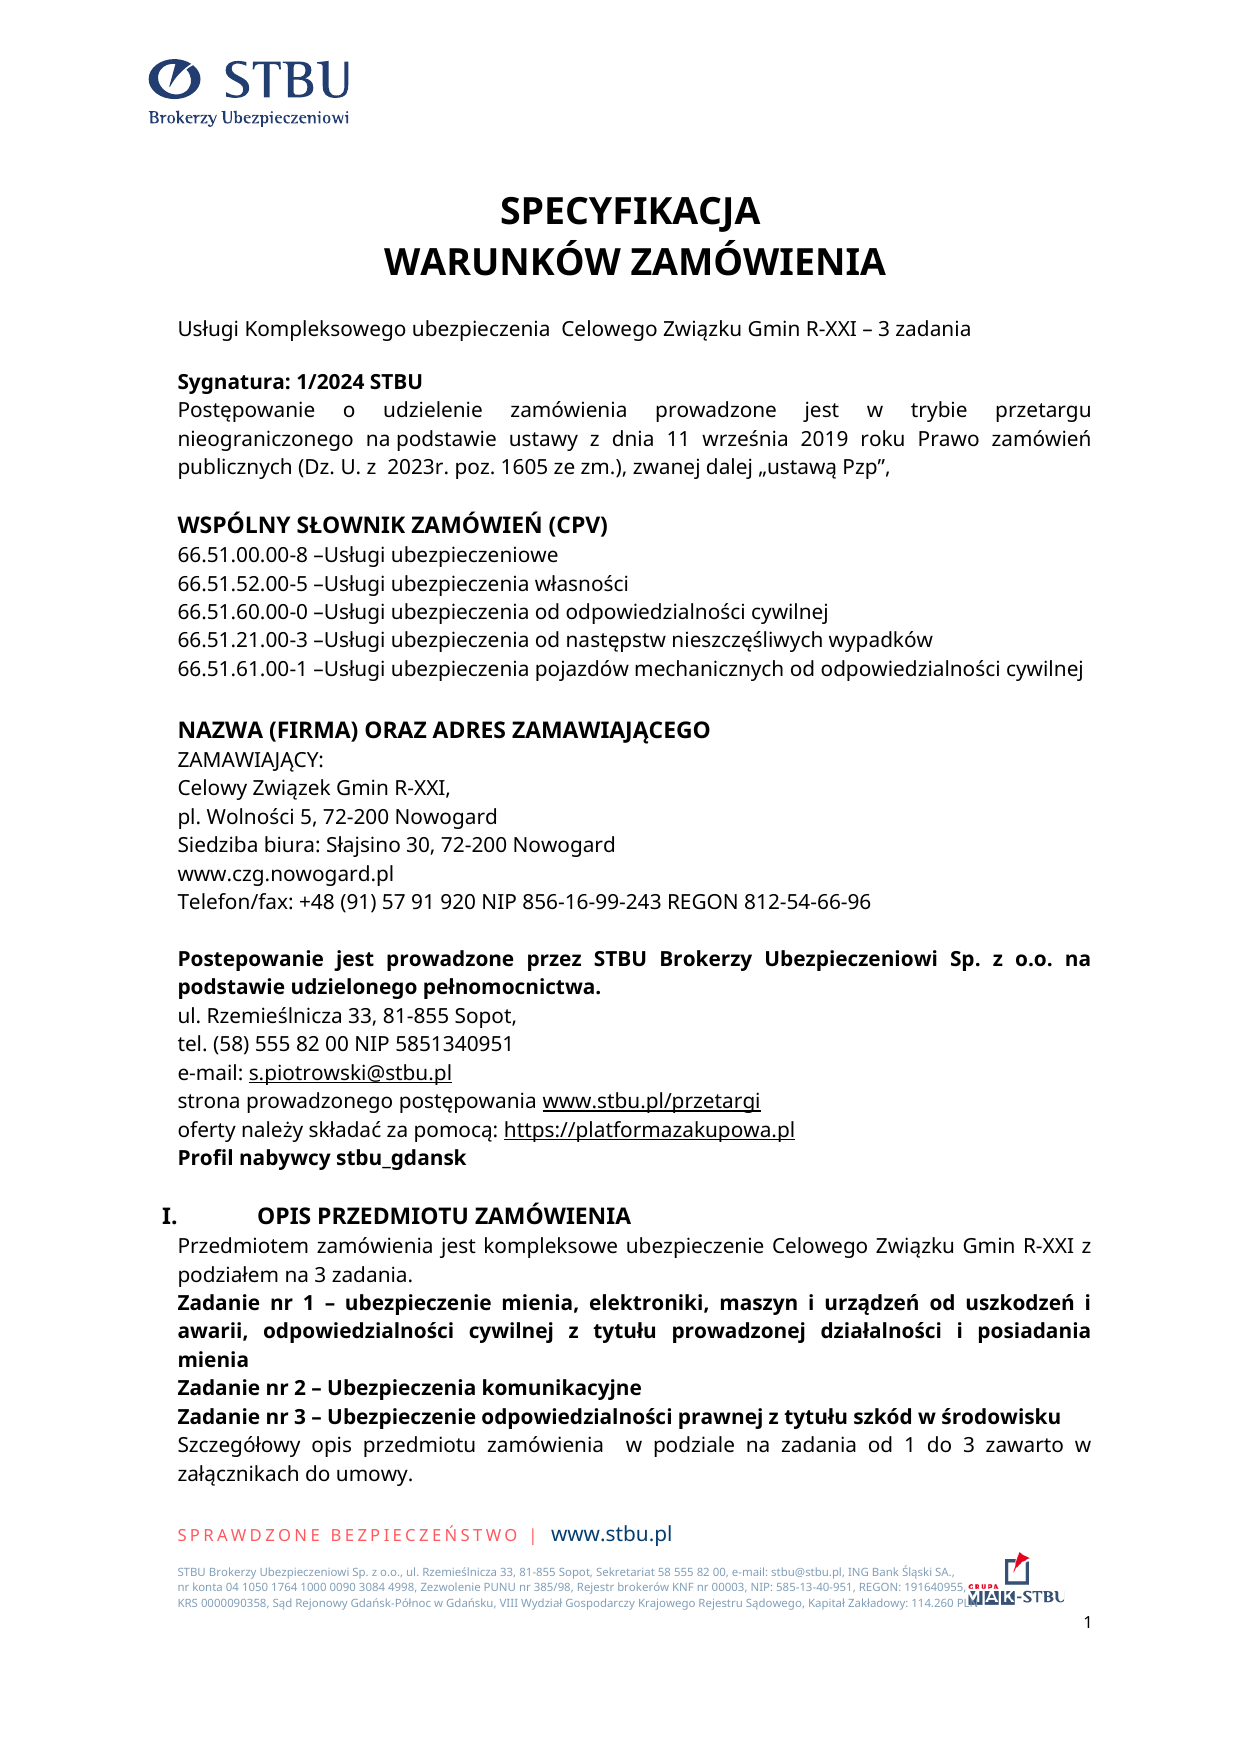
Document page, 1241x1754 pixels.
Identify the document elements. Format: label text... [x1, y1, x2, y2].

text 66.51.61.00-1 –Usługi ubezpieczenia pojazdów mechanicznych od odpowiedzialności cywilnej [177, 654, 1092, 682]
text Zadanie nr 1 – ubezpieczenie mienia, elektroniki, maszyn i urządzeń od uszkodzeń i awarii, odpowiedzialności cywilnej z tytułu prowadzonej działalności i posiadania mienia [177, 1288, 1092, 1373]
text Postepowanie jest prowadzone przez STBU Brokerzy Ubezpieczeniowi Sp. z o.o. na podstawie udzielonego pełnomocnictwa. [177, 944, 1092, 1001]
text Celowy Związek Gmin R-XXI, [177, 773, 1092, 802]
text www.czg.nowogard.pl [177, 859, 1092, 887]
subtitle NAZWA (FIRMA) ORAZ ADRES ZAMAWIAJĄCEGO [177, 714, 1092, 745]
text 66.51.00.00-8 –Usługi ubezpieczeniowe [177, 540, 1092, 569]
text Telefon/fax: +48 (91) 57 91 920 NIP 856-16-99-243 REGON 812-54-66-96 [177, 887, 1092, 916]
text Siedziba biura: Słajsino 30, 72-200 Nowogard [177, 830, 1092, 859]
text 66.51.60.00-0 –Usługi ubezpieczenia od odpowiedzialności cywilnej [177, 597, 1092, 626]
text Zadanie nr 3 – Ubezpieczenie odpowiedzialności prawnej z tytułu szkód w środowisku [177, 1402, 1092, 1430]
subtitle WSPÓLNY SŁOWNIK ZAMÓWIEŃ (CPV) [177, 509, 1092, 540]
subtitle SPECYFIKACJA WARUNKÓW ZAMÓWIENIA [177, 184, 1092, 286]
text Szczegółowy opis przedmiotu zamówienia w podziale na zadania od 1 do 3 zawarto w załącznikach do umowy. [177, 1430, 1092, 1487]
text strona prowadzonego postępowania www.stbu.pl/przetargi [177, 1086, 1092, 1115]
text Usługi Kompleksowego ubezpieczenia Celowego Związku Gmin R-XXI – 3 zadania [177, 314, 1092, 343]
text Zadanie nr 2 – Ubezpieczenia komunikacyjne [177, 1373, 1092, 1402]
text pl. Wolności 5, 72-200 Nowogard [177, 802, 1092, 830]
text Profil nabywcy stbu_gdansk [177, 1143, 1092, 1172]
text 66.51.21.00-3 –Usługi ubezpieczenia od następstw nieszczęśliwych wypadków [177, 626, 1092, 654]
subtitle OPIS PRZEDMIOTU ZAMÓWIENIA [177, 1200, 1092, 1231]
text Przedmiotem zamówienia jest kompleksowe ubezpieczenie Celowego Związku Gmin R-XXI z podziałem na 3 zadania. [177, 1231, 1092, 1288]
text 66.51.52.00-5 –Usługi ubezpieczenia własności [177, 569, 1092, 597]
text oferty należy składać za pomocą: https://platformazakupowa.pl [177, 1115, 1092, 1143]
text ul. Rzemieślnicza 33, 81-855 Sopot, tel. (58) 555 82 00 NIP 5851340951 e-mail: s.piotrowski@stbu.pl [177, 1001, 1092, 1086]
text ZAMAWIAJĄCY: [177, 745, 1092, 773]
picture [967, 1551, 1065, 1605]
text Postępowanie o udzielenie zamówienia prowadzone jest w trybie przetargu nieograniczonego na podstawie ustawy z dnia 11 września 2019 roku Prawo zamówień publicznych (Dz. U. z 2023r. poz. 1605 ze zm.), zwanej dalej „ustawą Pzp”, [177, 395, 1092, 481]
text Sygnatura: 1/2024 STBU [177, 367, 1092, 395]
